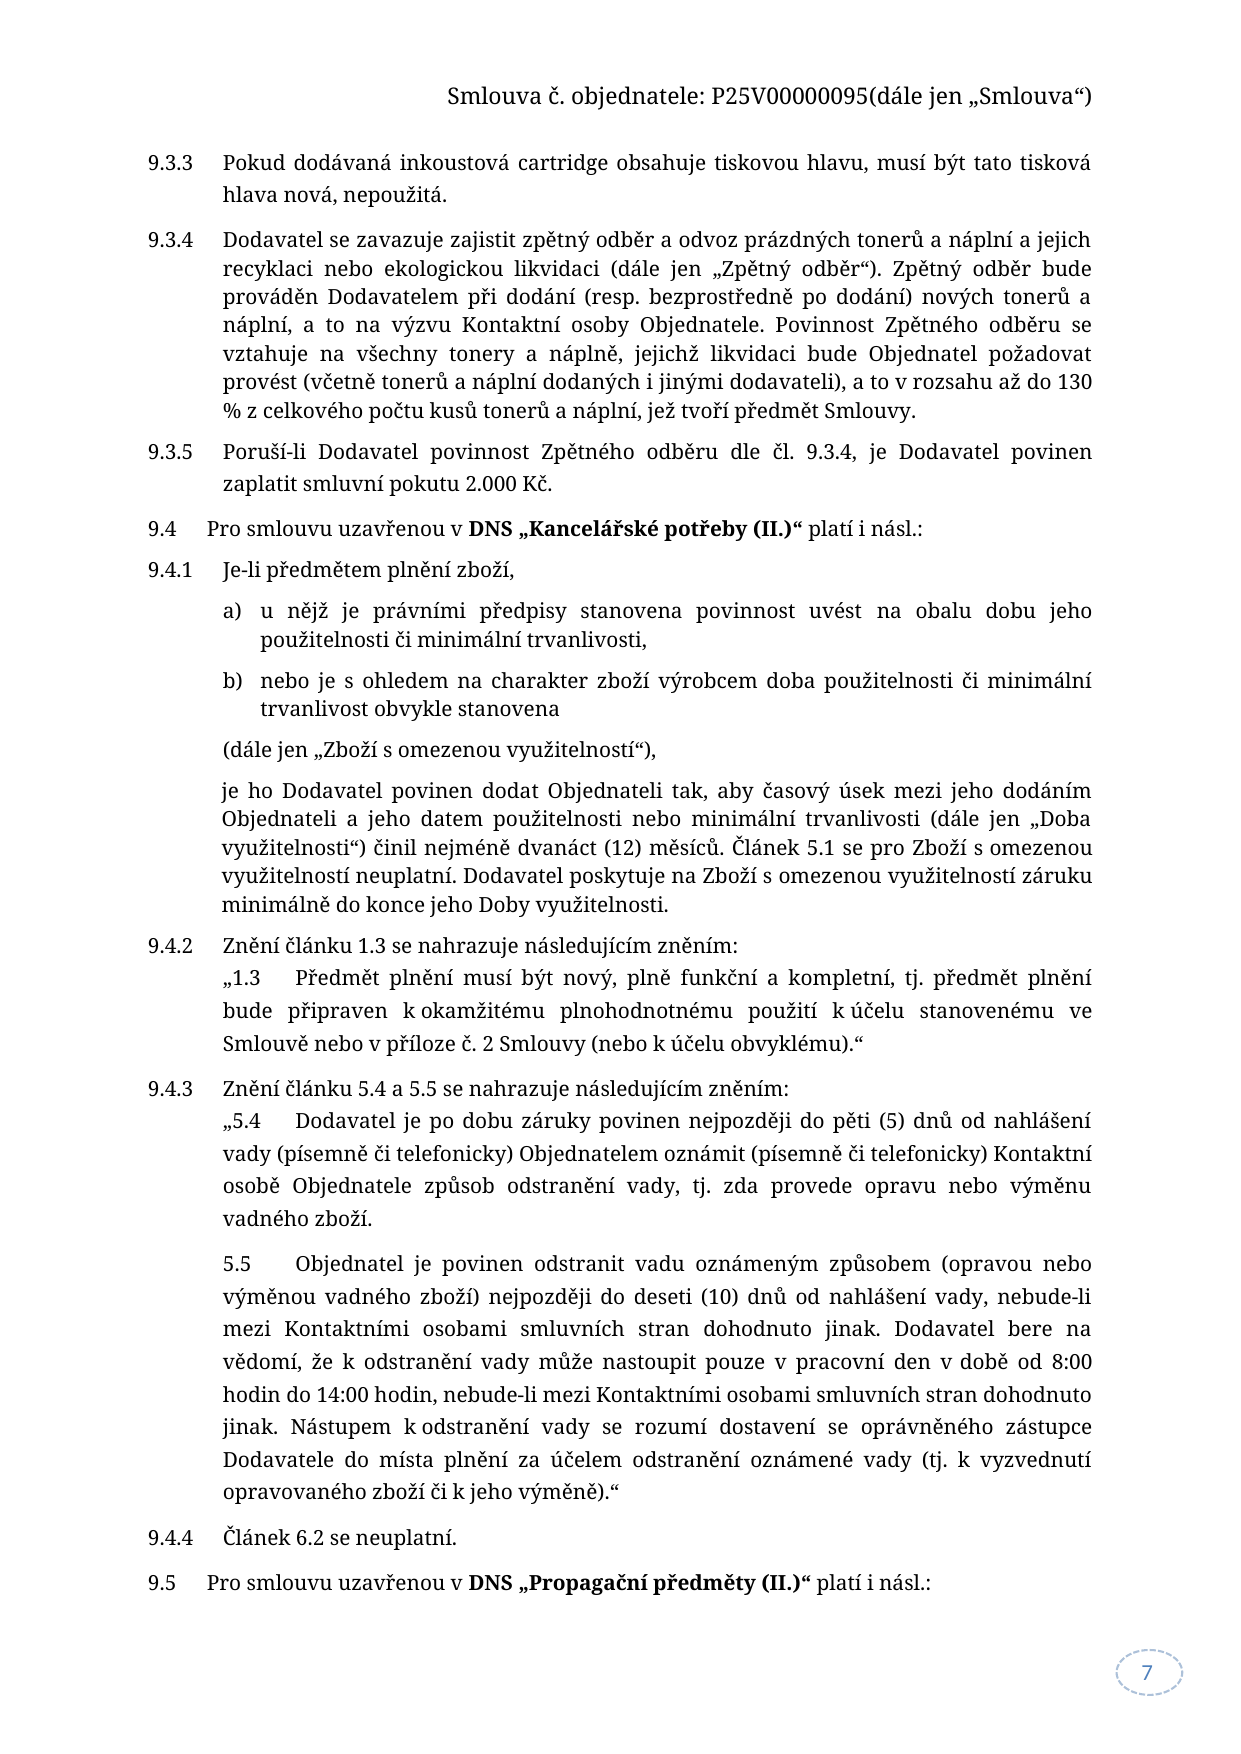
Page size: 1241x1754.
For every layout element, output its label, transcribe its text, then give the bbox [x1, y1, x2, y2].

list „1.3 Předmět plnění musí být nový, plně funkční a kompletní, tj. předmět plnění bude připraven k okamžitému plnohodnotnému použití k účelu stanovenému ve Smlouvě nebo v příloze č. 2 Smlouvy (nebo k účelu obvyklému).“ [223, 963, 1093, 1057]
list Článek 6.2 se neuplatní. [148, 1523, 1093, 1551]
list Dodavatel se zavazuje zajistit zpětný odběr a odvoz prázdných tonerů a náplní a jejich recyklaci nebo ekologickou likvidaci (dále jen „Zpětný odběr“). Zpětný odběr bude prováděn Dodavatelem při dodání (resp. bezprostředně po dodání) nových tonerů a náplní, a to na výzvu Kontaktní osoby Objednatele. Povinnost Zpětného odběru se vztahuje na všechny tonery a náplně, jejichž likvidaci bude Objednatel požadovat provést (včetně tonerů a náplní dodaných i jinými dodavateli), a to v rozsahu až do 130 % z celkového počtu kusů tonerů a náplní, jež tvoří předmět Smlouvy. [148, 225, 1093, 424]
list Znění článku 1.3 se nahrazuje následujícím zněním: [148, 931, 1093, 959]
list Pro smlouvu uzavřenou v DNS „Kancelářské potřeby (II.)“ platí i násl.: [148, 514, 1093, 543]
list u nějž je právními předpisy stanovena povinnost uvést na obalu dobu jeho použitelnosti či minimální trvanlivosti, [223, 596, 1093, 653]
text (dále jen „Zboží s omezenou využitelností“), [223, 735, 1093, 764]
list 5.5 Objednatel je povinen odstranit vadu oznámeným způsobem (opravou nebo výměnou vadného zboží) nejpozději do deseti (10) dnů od nahlášení vady, nebude-li mezi Kontaktními osobami smluvních stran dohodnuto jinak. Dodavatel bere na vědomí, že k odstranění vady může nastoupit pouze v pracovní den v době od 8:00 hodin do 14:00 hodin, nebude-li mezi Kontaktními osobami smluvních stran dohodnuto jinak. Nástupem k odstranění vady se rozumí dostavení se oprávněného zástupce Dodavatele do místa plnění za účelem odstranění oznámené vady (tj. k vyzvednutí opravovaného zboží či k jeho výměně).“ [223, 1249, 1093, 1506]
list Znění článku 5.4 a 5.5 se nahrazuje následujícím zněním: [148, 1074, 1093, 1102]
list Pokud dodávaná inkoustová cartridge obsahuje tiskovou hlavu, musí být tato tisková hlava nová, nepoužitá. [148, 148, 1093, 209]
list Je-li předmětem plnění zboží, [148, 556, 1093, 584]
list Pro smlouvu uzavřenou v DNS „Propagační předměty (II.)“ platí i násl.: [148, 1568, 1093, 1596]
list Poruší-li Dodavatel povinnost Zpětného odběru dle čl. 9.3.4, je Dodavatel povinen zaplatit smluvní pokutu 2.000 Kč. [148, 437, 1093, 498]
list „5.4 Dodavatel je po dobu záruky povinen nejpozději do pěti (5) dnů od nahlášení vady (písemně či telefonicky) Objednatelem oznámit (písemně či telefonicky) Kontaktní osobě Objednatele způsob odstranění vady, tj. zda provede opravu nebo výměnu vadného zboží. [223, 1106, 1093, 1233]
text je ho Dodavatel povinen dodat Objednateli tak, aby časový úsek mezi jeho dodáním Objednateli a jeho datem použitelnosti nebo minimální trvanlivosti (dále jen „Doba využitelnosti“) činil nejméně dvanáct (12) měsíců. Článek 5.1 se pro Zboží s omezenou využitelností neuplatní. Dodavatel poskytuje na Zboží s omezenou využitelností záruku minimálně do konce jeho Doby využitelnosti. [221, 776, 1093, 918]
list nebo je s ohledem na charakter zboží výrobcem doba použitelnosti či minimální trvanlivost obvykle stanovena [223, 666, 1093, 723]
